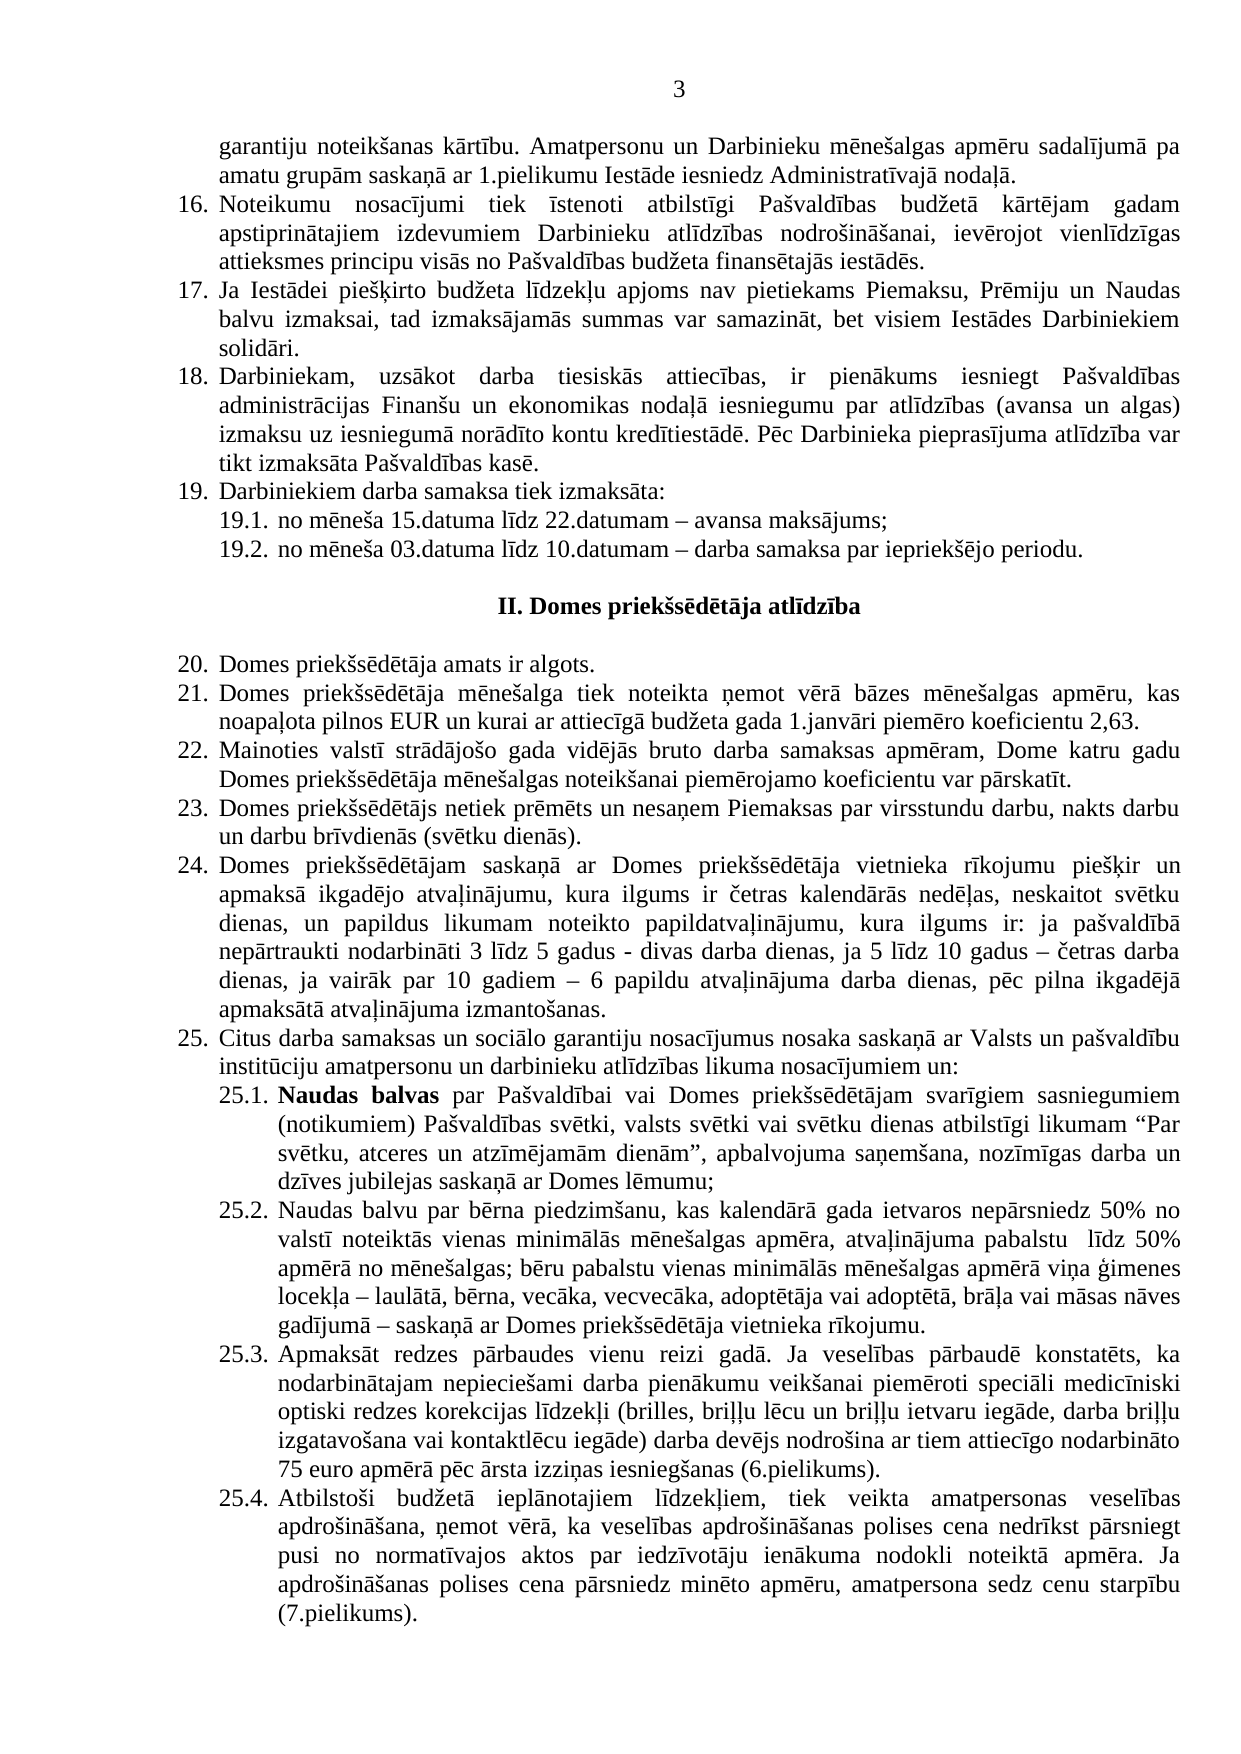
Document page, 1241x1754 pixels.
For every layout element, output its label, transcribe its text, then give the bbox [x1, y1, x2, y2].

list no mēneša 15.datuma līdz 22.datumam – avansa maksājums; [218, 505, 1181, 534]
list Mainoties valstī strādājošo gada vidējās bruto darba samaksas apmēram, Dome katru gadu Domes priekšsēdētāja mēnešalgas noteikšanai piemērojamo koeficientu var pārskatīt. [177, 735, 1181, 793]
list Domes priekšsēdētājam saskaņā ar Domes priekšsēdētāja vietnieka rīkojumu piešķir un apmaksā ikgadējo atvaļinājumu, kura ilgums ir četras kalendārās nedēļas, neskaitot svētku dienas, un papildus likumam noteikto papildatvaļinājumu, kura ilgums ir: ja pašvaldībā nepārtraukti nodarbināti 3 līdz 5 gadus - divas darba dienas, ja 5 līdz 10 gadus – četras darba dienas, ja vairāk par 10 gadiem – 6 papildu atvaļinājuma darba dienas, pēc pilna ikgadējā apmaksātā atvaļinājuma izmantošanas. [177, 850, 1181, 1023]
list Domes priekšsēdētāja mēnešalga tiek noteikta ņemot vērā bāzes mēnešalgas apmēru, kas noapaļota pilnos EUR un kurai ar attiecīgā budžeta gada 1.janvāri piemēro koeficientu 2,63. [177, 678, 1181, 735]
list Domes priekšsēdētāja amats ir algots. [177, 649, 1181, 678]
list Noteikumu nosacījumi tiek īstenoti atbilstīgi Pašvaldības budžetā kārtējam gadam apstiprinātajiem izdevumiem Darbinieku atlīdzības nodrošināšanai, ievērojot vienlīdzīgas attieksmes principu visās no Pašvaldības budžeta finansētajās iestādēs. [177, 189, 1181, 275]
list Naudas balvas par Pašvaldībai vai Domes priekšsēdētājam svarīgiem sasniegumiem (notikumiem) Pašvaldības svētki, valsts svētki vai svētku dienas atbilstīgi likumam “Par svētku, atceres un atzīmējamām dienām”, apbalvojuma saņemšana, nozīmīgas darba un dzīves jubilejas saskaņā ar Domes lēmumu; [218, 1080, 1181, 1195]
list Atbilstoši budžetā ieplānotajiem līdzekļiem, tiek veikta amatpersonas veselības apdrošināšana, ņemot vērā, ka veselības apdrošināšanas polises cena nedrīkst pārsniegt pusi no normatīvajos aktos par iedzīvotāju ienākuma nodokli noteiktā apmēra. Ja apdrošināšanas polises cena pārsniedz minēto apmēru, amatpersona sedz cenu starpību (7.pielikums). [218, 1483, 1181, 1626]
list Apmaksāt redzes pārbaudes vienu reizi gadā. Ja veselības pārbaudē konstatēts, ka nodarbinātajam nepieciešami darba pienākumu veikšanai piemēroti speciāli medicīniski optiski redzes korekcijas līdzekļi (brilles, briļļu lēcu un briļļu ietvaru iegāde, darba briļļu izgatavošana vai kontaktlēcu iegāde) darba devējs nodrošina ar tiem attiecīgo nodarbināto 75 euro apmērā pēc ārsta izziņas iesniegšanas (6.pielikums). [218, 1339, 1181, 1483]
list Darbiniekiem darba samaksa tiek izmaksāta: [177, 476, 1181, 505]
list Naudas balvu par bērna piedzimšanu, kas kalendārā gada ietvaros nepārsniedz 50% no valstī noteiktās vienas minimālās mēnešalgas apmēra, atvaļinājuma pabalstu līdz 50% apmērā no mēnešalgas; bēru pabalstu vienas minimālās mēnešalgas apmērā viņa ģimenes locekļa – laulātā, bērna, vecāka, vecvecāka, adoptētāja vai adoptētā, brāļa vai māsas nāves gadījumā – saskaņā ar Domes priekšsēdētāja vietnieka rīkojumu. [218, 1195, 1181, 1339]
text II. Domes priekšsēdētāja atlīdzība [177, 591, 1181, 620]
list Citus darba samaksas un sociālo garantiju nosacījumus nosaka saskaņā ar Valsts un pašvaldību institūciju amatpersonu un darbinieku atlīdzības likuma nosacījumiem un: [177, 1023, 1181, 1080]
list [177, 131, 1181, 189]
list Domes priekšsēdētājs netiek prēmēts un nesaņem Piemaksas par virsstundu darbu, nakts darbu un darbu brīvdienās (svētku dienās). [177, 793, 1181, 850]
list Ja Iestādei piešķirto budžeta līdzekļu apjoms nav pietiekams Piemaksu, Prēmiju un Naudas balvu izmaksai, tad izmaksājamās summas var samazināt, bet visiem Iestādes Darbiniekiem solidāri. [177, 275, 1181, 361]
list Darbiniekam, uzsākot darba tiesiskās attiecības, ir pienākums iesniegt Pašvaldības administrācijas Finanšu un ekonomikas nodaļā iesniegumu par atlīdzības (avansa un algas) izmaksu uz iesniegumā norādīto kontu kredītiestādē. Pēc Darbinieka pieprasījuma atlīdzība var tikt izmaksāta Pašvaldības kasē. [177, 361, 1181, 476]
list no mēneša 03.datuma līdz 10.datumam – darba samaksa par iepriekšējo periodu. [218, 534, 1181, 563]
